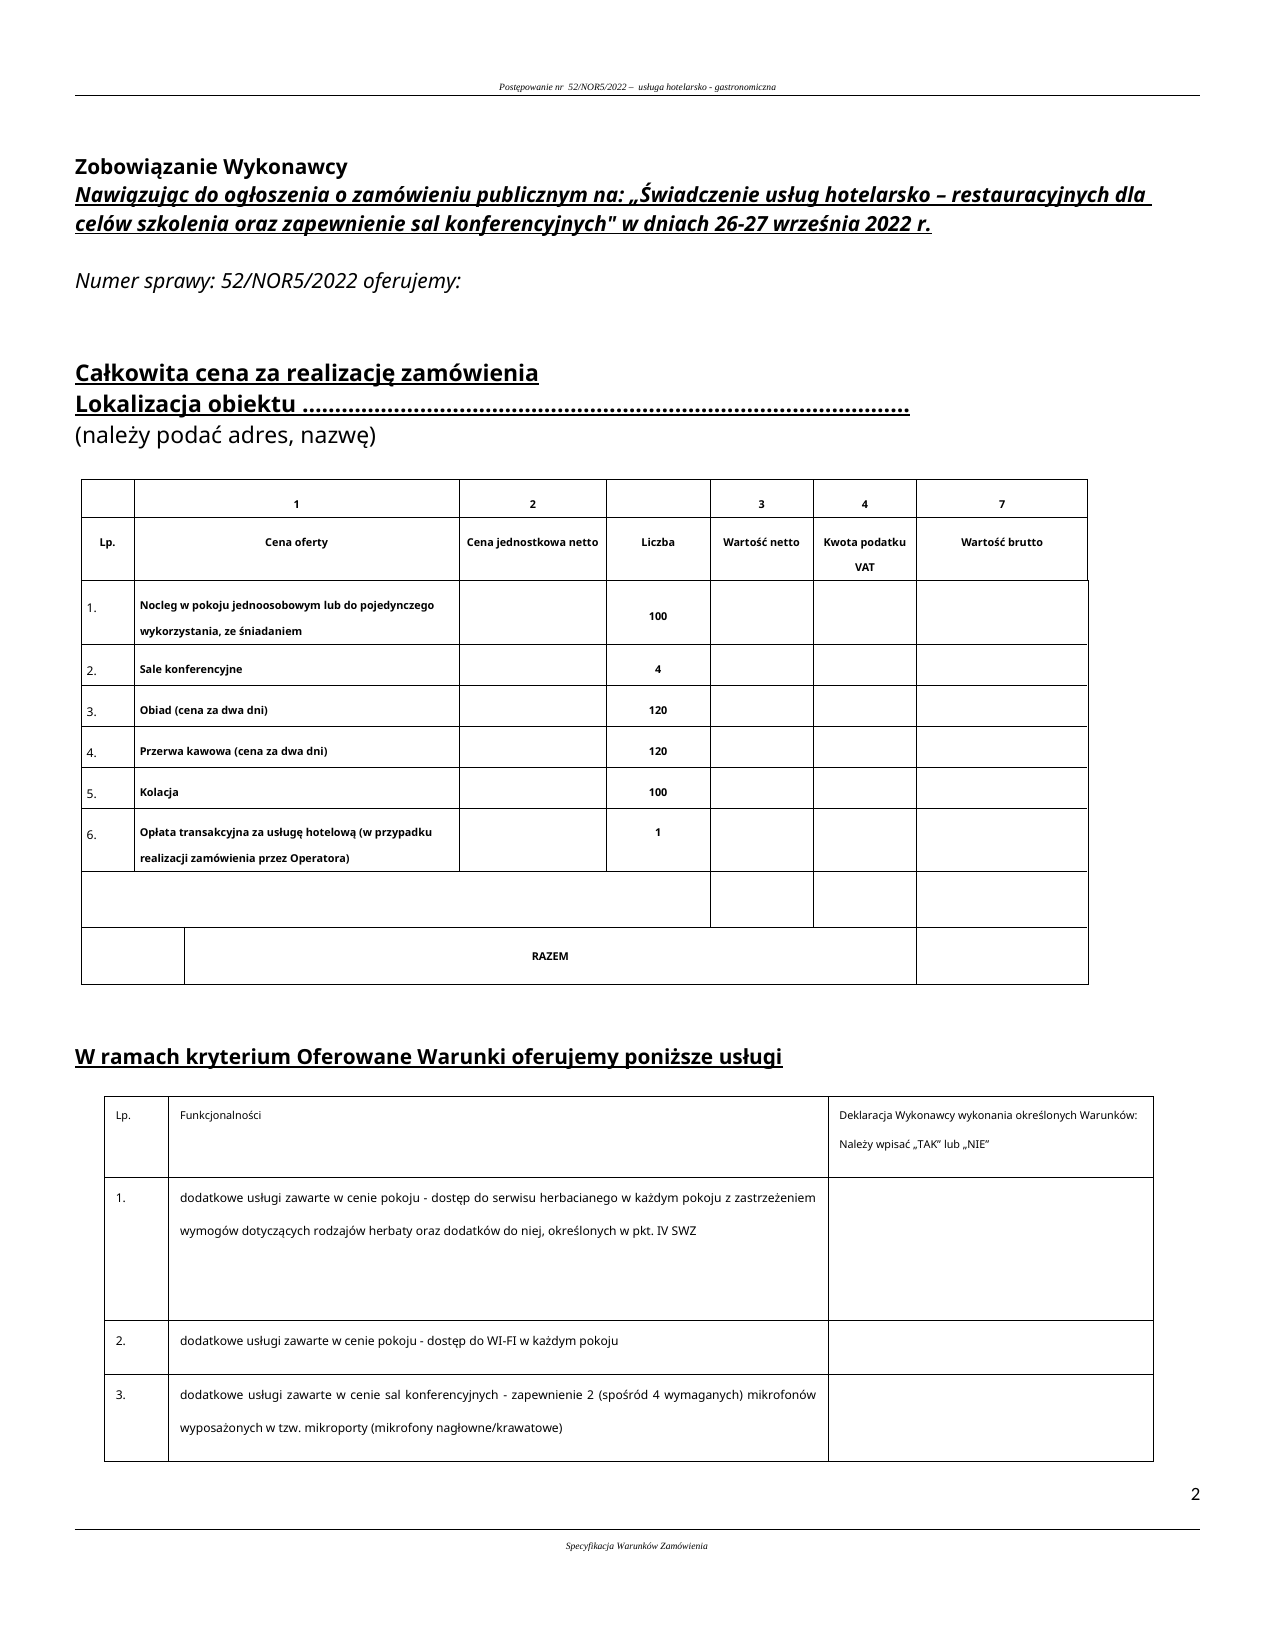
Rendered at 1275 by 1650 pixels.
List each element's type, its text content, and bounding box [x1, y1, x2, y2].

table_cell [917, 581, 1088, 644]
table_cell Nocleg w pokoju jednoosobowym lub do pojedynczego wykorzystania, ze śniadaniem [135, 581, 459, 644]
table_cell [917, 808, 1088, 871]
table_cell [460, 768, 606, 808]
table_cell [82, 872, 710, 927]
table_cell [711, 872, 813, 927]
table_header 7 [917, 480, 1087, 517]
table_cell [711, 686, 813, 726]
table_cell dodatkowe usługi zawarte w cenie pokoju - dostęp do serwisu herbacianego w każdym pokoju z zastrzeżeniem wymogów dotyczących rodzajów herbaty oraz dodatków do niej, określonych w pkt. IV SWZ [169, 1178, 828, 1320]
table_header Deklaracja Wykonawcy wykonania określonych Warunków: Należy wpisać „TAK” lub „NIE” [829, 1097, 1153, 1177]
table_header 3 [711, 480, 813, 517]
table_cell 1. [105, 1178, 168, 1320]
table_cell Opłata transakcyjna za usługę hotelową (w przypadku realizacji zamówienia przez Operatora) [135, 809, 459, 871]
table_cell [711, 581, 813, 644]
text Zobowiązanie Wykonawcy [75, 152, 1200, 180]
table_cell [917, 726, 1088, 767]
table_cell Sale konferencyjne [135, 645, 459, 685]
table_cell 4. [82, 727, 134, 767]
table_cell dodatkowe usługi zawarte w cenie pokoju - dostęp do WI-FI w każdym pokoju [169, 1321, 828, 1374]
table_cell [460, 727, 606, 767]
table_cell [917, 685, 1088, 726]
table_cell [711, 768, 813, 808]
table_cell 120 [607, 686, 710, 726]
table_cell [711, 809, 813, 871]
table_cell [814, 686, 916, 726]
text Całkowita cena za realizację zamówienia [75, 357, 1200, 388]
table_cell [814, 727, 916, 767]
table_cell 120 [607, 727, 710, 767]
table_cell [814, 872, 916, 927]
text Lokalizacja obiektu ………………………………………………………………………………… [75, 388, 1200, 419]
table_cell [711, 727, 813, 767]
table_cell Kolacja [135, 768, 459, 808]
table_cell 6. [82, 809, 134, 871]
table_cell [917, 767, 1088, 808]
table_cell Obiad (cena za dwa dni) [135, 686, 459, 726]
table_cell [460, 809, 606, 871]
table_cell 1. [82, 581, 134, 644]
table_header 1 [135, 480, 459, 517]
table_cell Kwota podatku VAT [814, 518, 916, 580]
table_cell [814, 645, 916, 685]
table_cell [829, 1375, 1153, 1461]
table_cell [829, 1321, 1153, 1374]
table_header 2 [460, 480, 606, 517]
table_cell dodatkowe usługi zawarte w cenie sal konferencyjnych - zapewnienie 2 (spośród 4 wymaganych) mikrofonów wyposażonych w tzw. mikroporty (mikrofony nagłowne/krawatowe) [169, 1375, 828, 1461]
table_cell [711, 645, 813, 685]
table_header 4 [814, 480, 916, 517]
table_header [607, 480, 710, 517]
table_cell RAZEM [185, 928, 916, 984]
table_cell 5. [82, 768, 134, 808]
table_cell [460, 581, 606, 644]
table_header Lp. [105, 1097, 168, 1177]
table_cell [460, 645, 606, 685]
table_cell 4 [607, 645, 710, 685]
table_cell [917, 927, 1088, 984]
text Numer sprawy: 52/NOR5/2022 oferujemy: [75, 266, 1200, 294]
text (należy podać adres, nazwę) [75, 419, 1200, 450]
text Nawiązując do ogłoszenia o zamówieniu publicznym na: „Świadczenie usług hotelarsko – restauracyjnych dla celów szkolenia oraz zapewnienie sal konferencyjnych" w dniach 26-27 września 2022 r. [75, 180, 1200, 237]
table_cell 1 [607, 809, 710, 871]
table_cell 2. [82, 645, 134, 685]
table_cell [814, 768, 916, 808]
table_cell 100 [607, 581, 710, 644]
table_cell 3. [105, 1375, 168, 1461]
table_cell [82, 928, 184, 984]
table_cell Wartość netto [711, 518, 813, 580]
table_cell Cena oferty [135, 518, 459, 580]
table_cell [829, 1178, 1153, 1320]
table_header Funkcjonalności [169, 1097, 828, 1177]
table_cell [917, 644, 1088, 685]
table_cell Wartość brutto [917, 518, 1087, 580]
table_cell [460, 686, 606, 726]
table_cell 3. [82, 686, 134, 726]
table_cell [917, 871, 1088, 927]
table_cell Lp. [82, 518, 134, 580]
table_cell Cena jednostkowa netto [460, 518, 606, 580]
text W ramach kryterium Oferowane Warunki oferujemy poniższe usługi [75, 1042, 1200, 1071]
table_cell 100 [607, 768, 710, 808]
table_cell [814, 809, 916, 871]
table_cell 2. [105, 1321, 168, 1374]
table_cell [814, 581, 916, 644]
table_cell Liczba [607, 518, 710, 580]
table_header [82, 480, 134, 517]
table_cell Przerwa kawowa (cena za dwa dni) [135, 727, 459, 767]
